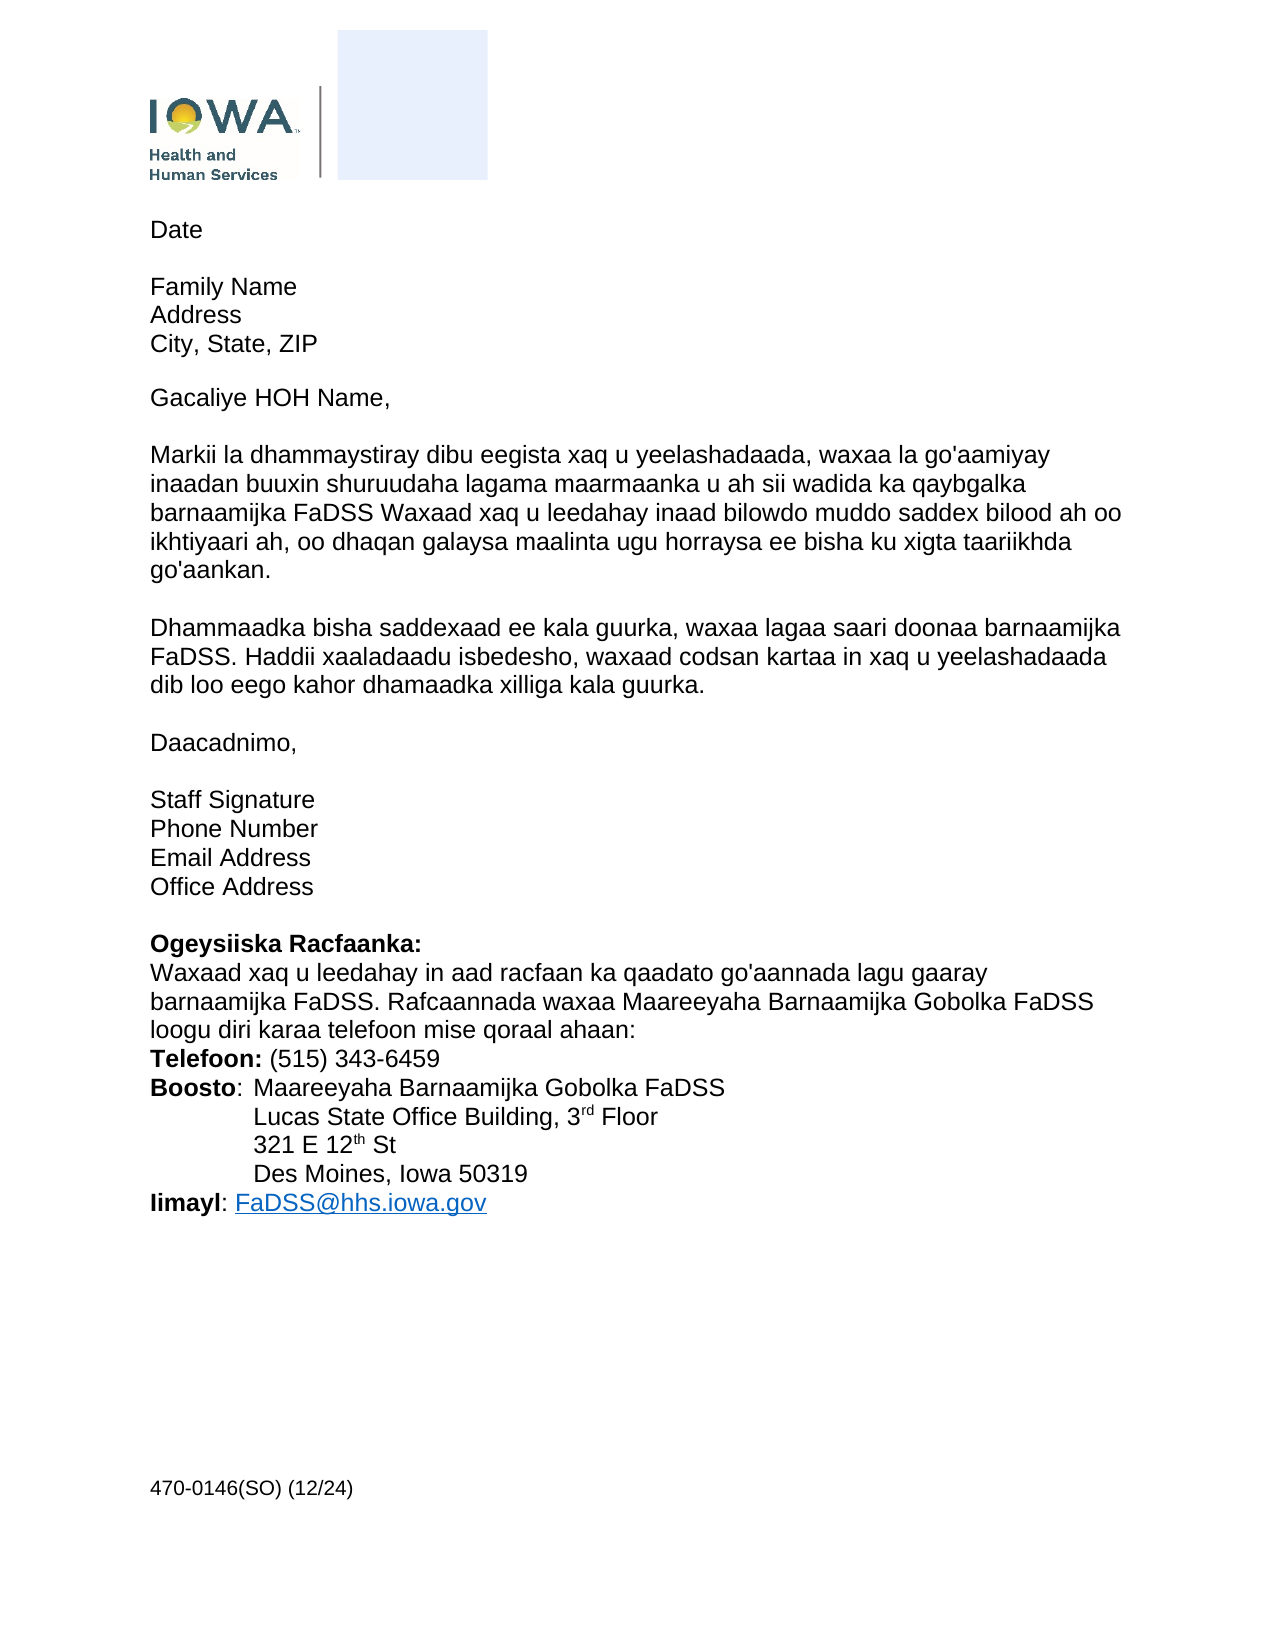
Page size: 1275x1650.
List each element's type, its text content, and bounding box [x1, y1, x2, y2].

text Daacadnimo, [150, 728, 1125, 757]
text Markii la dhammaystiray dibu eegista xaq u yeelashadaada, waxaa la go'aamiyay inaadan buuxin shuruudaha lagama maarmaanka u ah sii wadida ka qaybgalka barnaamijka FaDSS Waxaad xaq u leedahay inaad bilowdo muddo saddex bilood ah oo ikhtiyaari ah, oo dhaqan galaysa maalinta ugu horraysa ee bisha ku xigta taariikhda go'aankan. [150, 441, 1125, 584]
text Waxaad xaq u leedahay in aad racfaan ka qaadato go'aannada lagu gaaray barnaamijka FaDSS. Rafcaannada waxaa Maareeyaha Barnaamijka Gobolka FaDSS loogu diri karaa telefoon mise qoraal ahaan: [150, 958, 1125, 1044]
text Email Address [150, 843, 1125, 872]
text Family Name [150, 272, 1125, 301]
text Office Address [150, 872, 1125, 901]
text Ogeysiiska Racfaanka: [150, 929, 1125, 958]
text Phone Number [150, 814, 1125, 843]
text Date [150, 215, 1125, 272]
picture [337, 30, 488, 180]
text City, State, ZIP [150, 329, 1125, 358]
text Staff Signature [150, 786, 1125, 814]
text 321 E 12th St [150, 1131, 1125, 1159]
text Iimayl: FaDSS@hhs.iowa.gov [150, 1188, 1125, 1217]
text Address [150, 301, 1125, 329]
text Dhammaadka bisha saddexaad ee kala guurka, waxaa lagaa saari doonaa barnaamijka FaDSS. Haddii xaaladaadu isbedesho, waxaad codsan kartaa in xaq u yeelashadaada dib loo eego kahor dhamaadka xilliga kala guurka. [150, 613, 1125, 699]
text Lucas State Office Building, 3rd Floor [150, 1102, 1125, 1131]
text Des Moines, Iowa 50319 [150, 1159, 1125, 1188]
text Telefoon: (515) 343-6459 [150, 1044, 1125, 1073]
text Gacaliye HOH Name, [150, 383, 1125, 412]
picture [150, 98, 300, 180]
text Boosto: Maareeyaha Barnaamijka Gobolka FaDSS [150, 1073, 1125, 1102]
